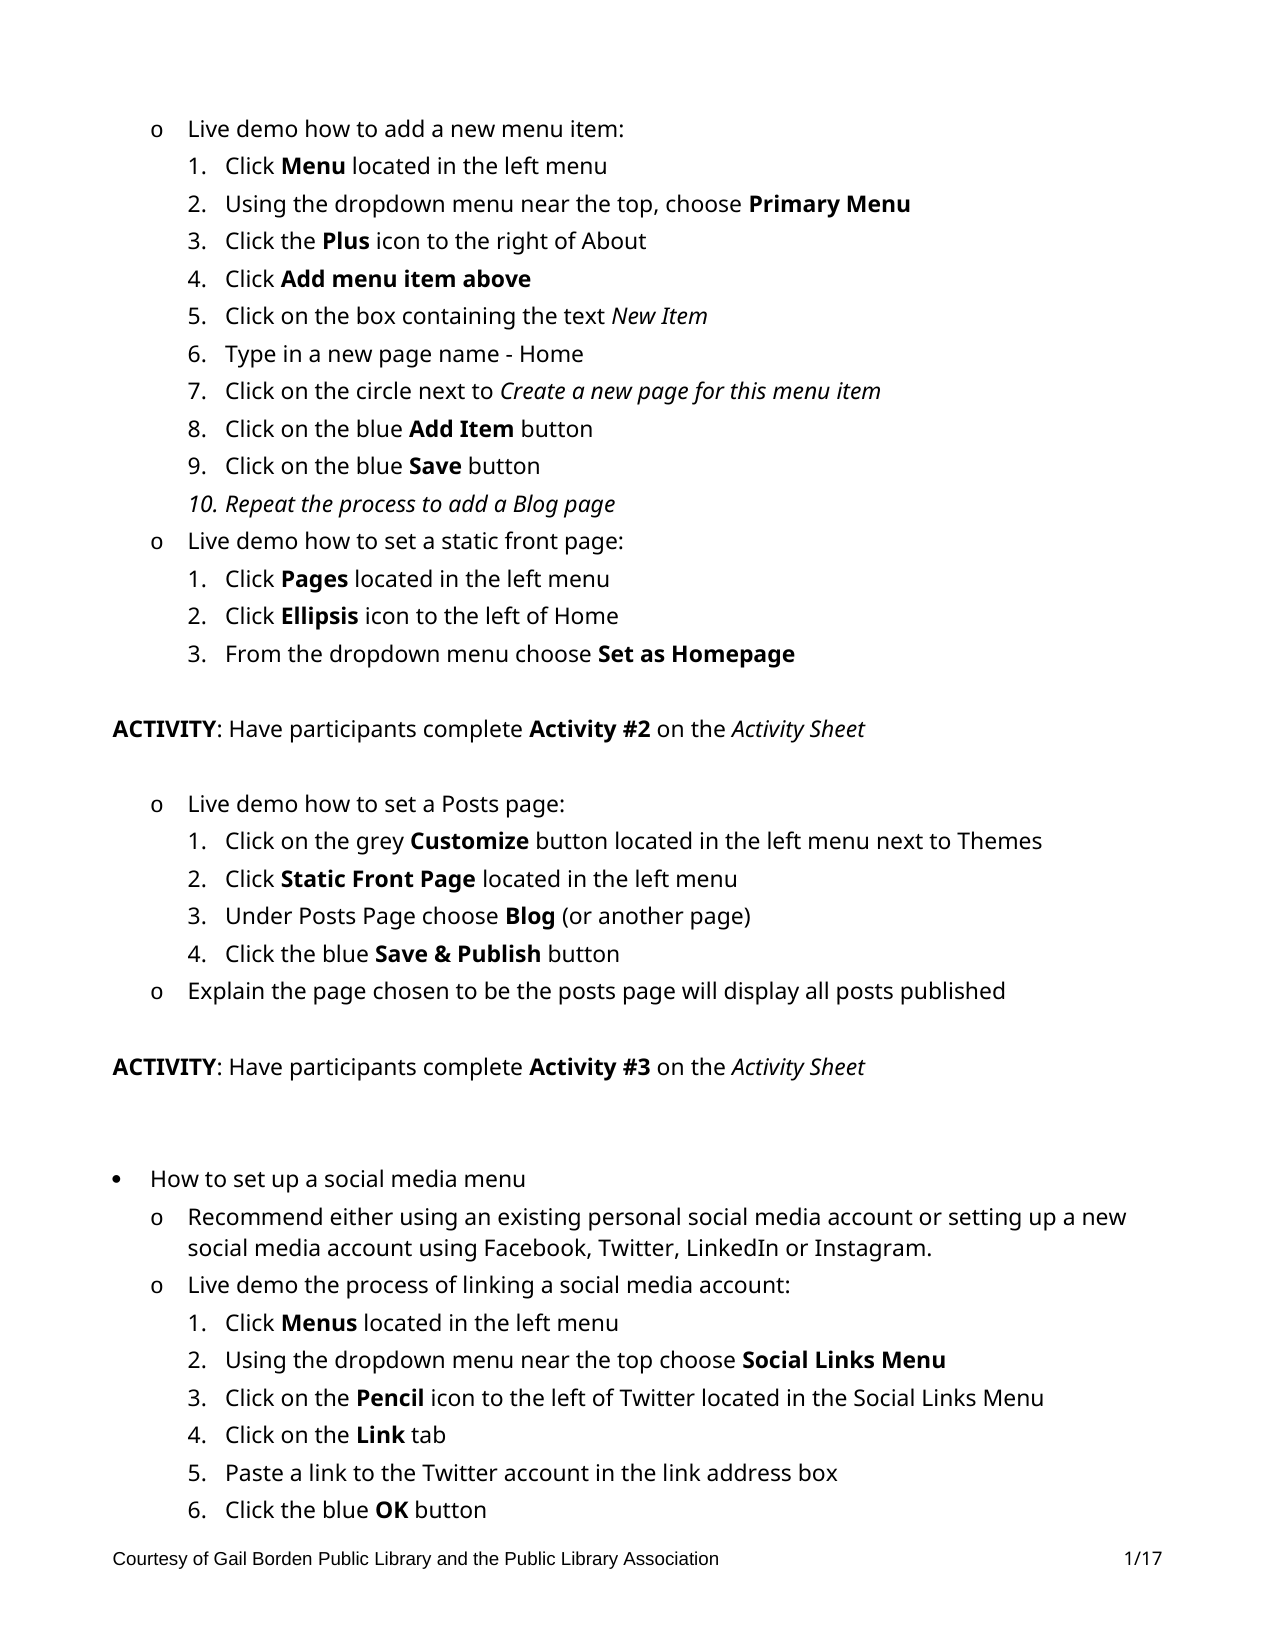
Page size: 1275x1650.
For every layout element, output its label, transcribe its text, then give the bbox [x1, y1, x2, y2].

text ACTIVITY: Have participants complete Activity #2 on the Activity Sheet [112, 713, 1162, 744]
list Click on the Link tab [187, 1419, 1162, 1451]
list Click on the blue Save button [187, 450, 1162, 481]
list Click the Plus icon to the right of About [187, 225, 1162, 256]
list Click the blue Save & Publish button [187, 938, 1162, 969]
list Type in a new page name - Home [187, 338, 1162, 369]
text ACTIVITY: Have participants complete Activity #3 on the Activity Sheet [112, 1050, 1162, 1082]
list Click Add menu item above [187, 263, 1162, 294]
list Live demo the process of linking a social media account: [150, 1269, 1162, 1301]
list Click Menus located in the left menu [187, 1307, 1162, 1338]
list Click the blue OK button [187, 1494, 1162, 1526]
list How to set up a social media menu [112, 1163, 1162, 1194]
list Using the dropdown menu near the top choose Social Links Menu [187, 1344, 1162, 1376]
list Click on the box containing the text New Item [187, 300, 1162, 331]
list Under Posts Page choose Blog (or another page) [187, 900, 1162, 932]
list Live demo how to set a Posts page: [150, 788, 1162, 819]
list Click Pages located in the left menu [187, 563, 1162, 594]
list Explain the page chosen to be the posts page will display all posts published [150, 975, 1162, 1007]
list Live demo how to add a new menu item: [150, 112, 1162, 144]
list Click on the blue Add Item button [187, 413, 1162, 444]
list Using the dropdown menu near the top, choose Primary Menu [187, 188, 1162, 219]
list Paste a link to the Twitter account in the link address box [187, 1457, 1162, 1488]
list Click on the grey Customize button located in the left menu next to Themes [187, 825, 1162, 857]
list Recommend either using an existing personal social media account or setting up a new social media account using Facebook, Twitter, LinkedIn or Instagram. [150, 1200, 1162, 1263]
list From the dropdown menu choose Set as Homepage [187, 638, 1162, 669]
list Click on the Pencil icon to the left of Twitter located in the Social Links Menu [187, 1382, 1162, 1413]
list Click on the circle next to Create a new page for this menu item [187, 375, 1162, 406]
list Live demo how to set a static front page: [150, 525, 1162, 556]
list Repeat the process to add a Blog page [187, 488, 1162, 519]
list Click Static Front Page located in the left menu [187, 863, 1162, 894]
list Click Menu located in the left menu [187, 150, 1162, 181]
list Click Ellipsis icon to the left of Home [187, 600, 1162, 631]
